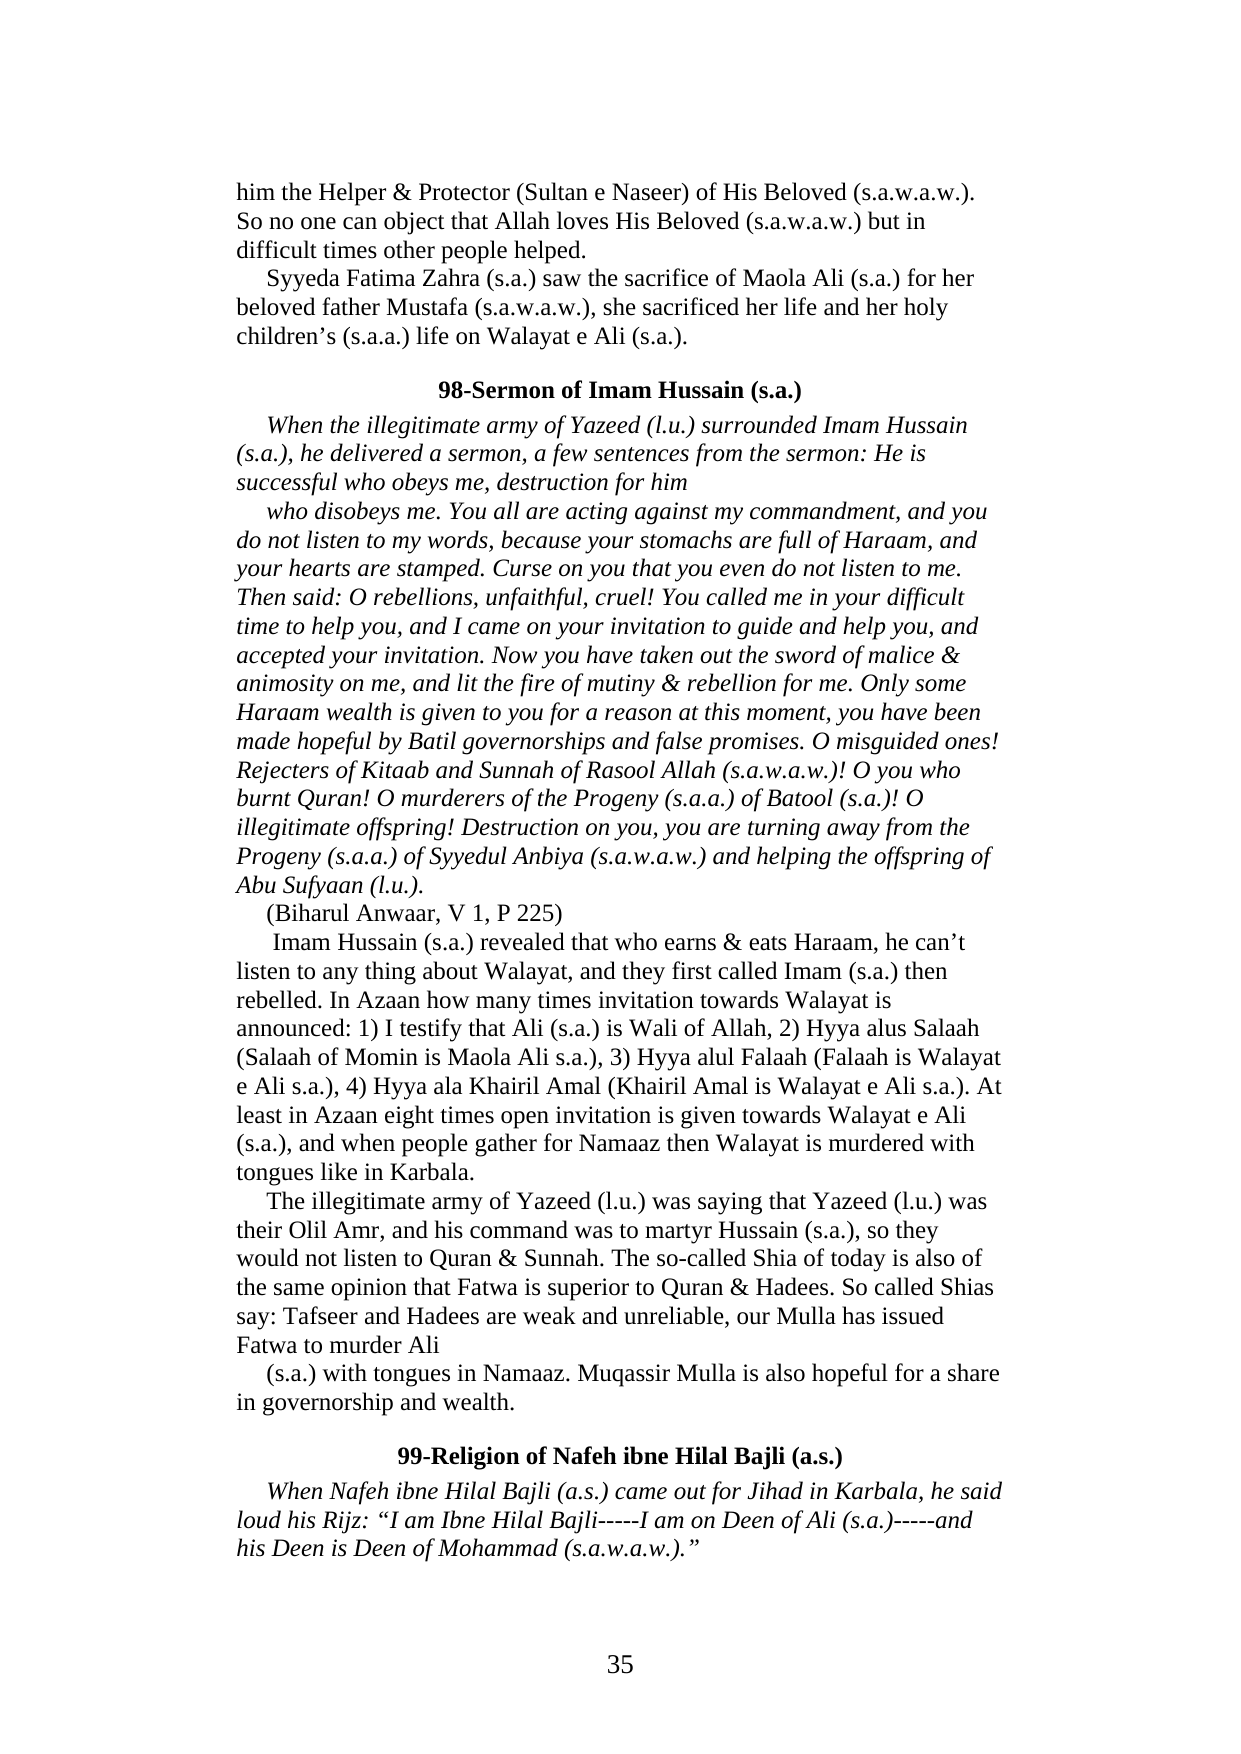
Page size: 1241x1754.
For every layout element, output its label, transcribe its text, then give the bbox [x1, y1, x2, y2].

text (s.a.) revealed that who earns & eats Haraam, he can’t listen to any thing about Walayat, and they first called Imam (s.a.) then rebelled. In Azaan how many times invitation towards Walayat is announced: 1) I testify that (s.a.) is Wali of Allah, 2) Hyya alus Salaah (Salaah of Momin is s.a.), 3) Hyya alul Falaah (Falaah is Walayat e s.a.), 4) Hyya ala Khairil Amal (Khairil Amal is Walayat e s.a.). At least in Azaan eight times open invitation is given towards Walayat e (s.a.), and when people gather for Namaaz then Walayat is murdered with tongues like in Karbala. [236, 927, 1004, 1186]
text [236, 177, 1004, 263]
text When the illegitimate army of Yazeed (l.u.) surrounded (s.a.), he delivered a sermon, a few sentences from the sermon: He is successful who obeys me, destruction for him [236, 410, 1004, 496]
text (Biharul Anwaar, V 1, P 225) [236, 898, 1004, 927]
subtitle 98-Sermon of (s.a.) [236, 375, 1004, 403]
text who disobeys me. You all are acting against my commandment, and you do not listen to my words, because your stomachs are full of Haraam, and your hearts are stamped. Curse on you that you even do not listen to me. Then said: O rebellions, unfaithful, cruel! You called me in your difficult time to help you, and I came on your invitation to guide and help you, and accepted your invitation. Now you have taken out the sword of malice & animosity on me, and lit the fire of mutiny & rebellion for me. Only some Haraam wealth is given to you for a reason at this moment, you have been made hopeful by Batil governorships and false promises. O misguided ones! Rejecters of Kitaab and Sunnah of Rasool Allah (s.a.w.a.w.)! O you who burnt Quran! O murderers of the Progeny (s.a.a.) of Batool (s.a.)! O illegitimate offspring! Destruction on you, you are turning away from the Progeny (s.a.a.) of (s.a.w.a.w.) and helping the offspring of (l.u.). [236, 496, 1004, 898]
text (s.a.) with tongues in Namaaz. Muqassir Mulla is also hopeful for a share in governorship and wealth. [236, 1358, 1004, 1416]
text The illegitimate army of Yazeed (l.u.) was saying that Yazeed (l.u.) was their , and his command was to martyr Hussain (s.a.), so they would not listen to Quran & Sunnah. The so-called Shia of today is also of the same opinion that Fatwa is superior to Quran & Hadees. So called Shias say: Tafseer and Hadees are weak and unreliable, our Mulla has issued Fatwa to murder [236, 1186, 1004, 1358]
text When Nafeh ibne (a.s.) came out for Jihad in , he said loud his Rijz: “I am Ibne -----I am on Deen of (s.a.)-----and his Deen is Deen of (s.a.w.a.w.).” [236, 1476, 1004, 1562]
subtitle 99-Religion of Nafeh ibne (a.s.) [236, 1441, 1004, 1470]
text (s.a.) saw the sacrifice of (s.a.) for her beloved father Mustafa (s.a.w.a.w.), she sacrificed her life and her holy children’s (s.a.a.) life on Walayat e (s.a.). [236, 263, 1004, 350]
